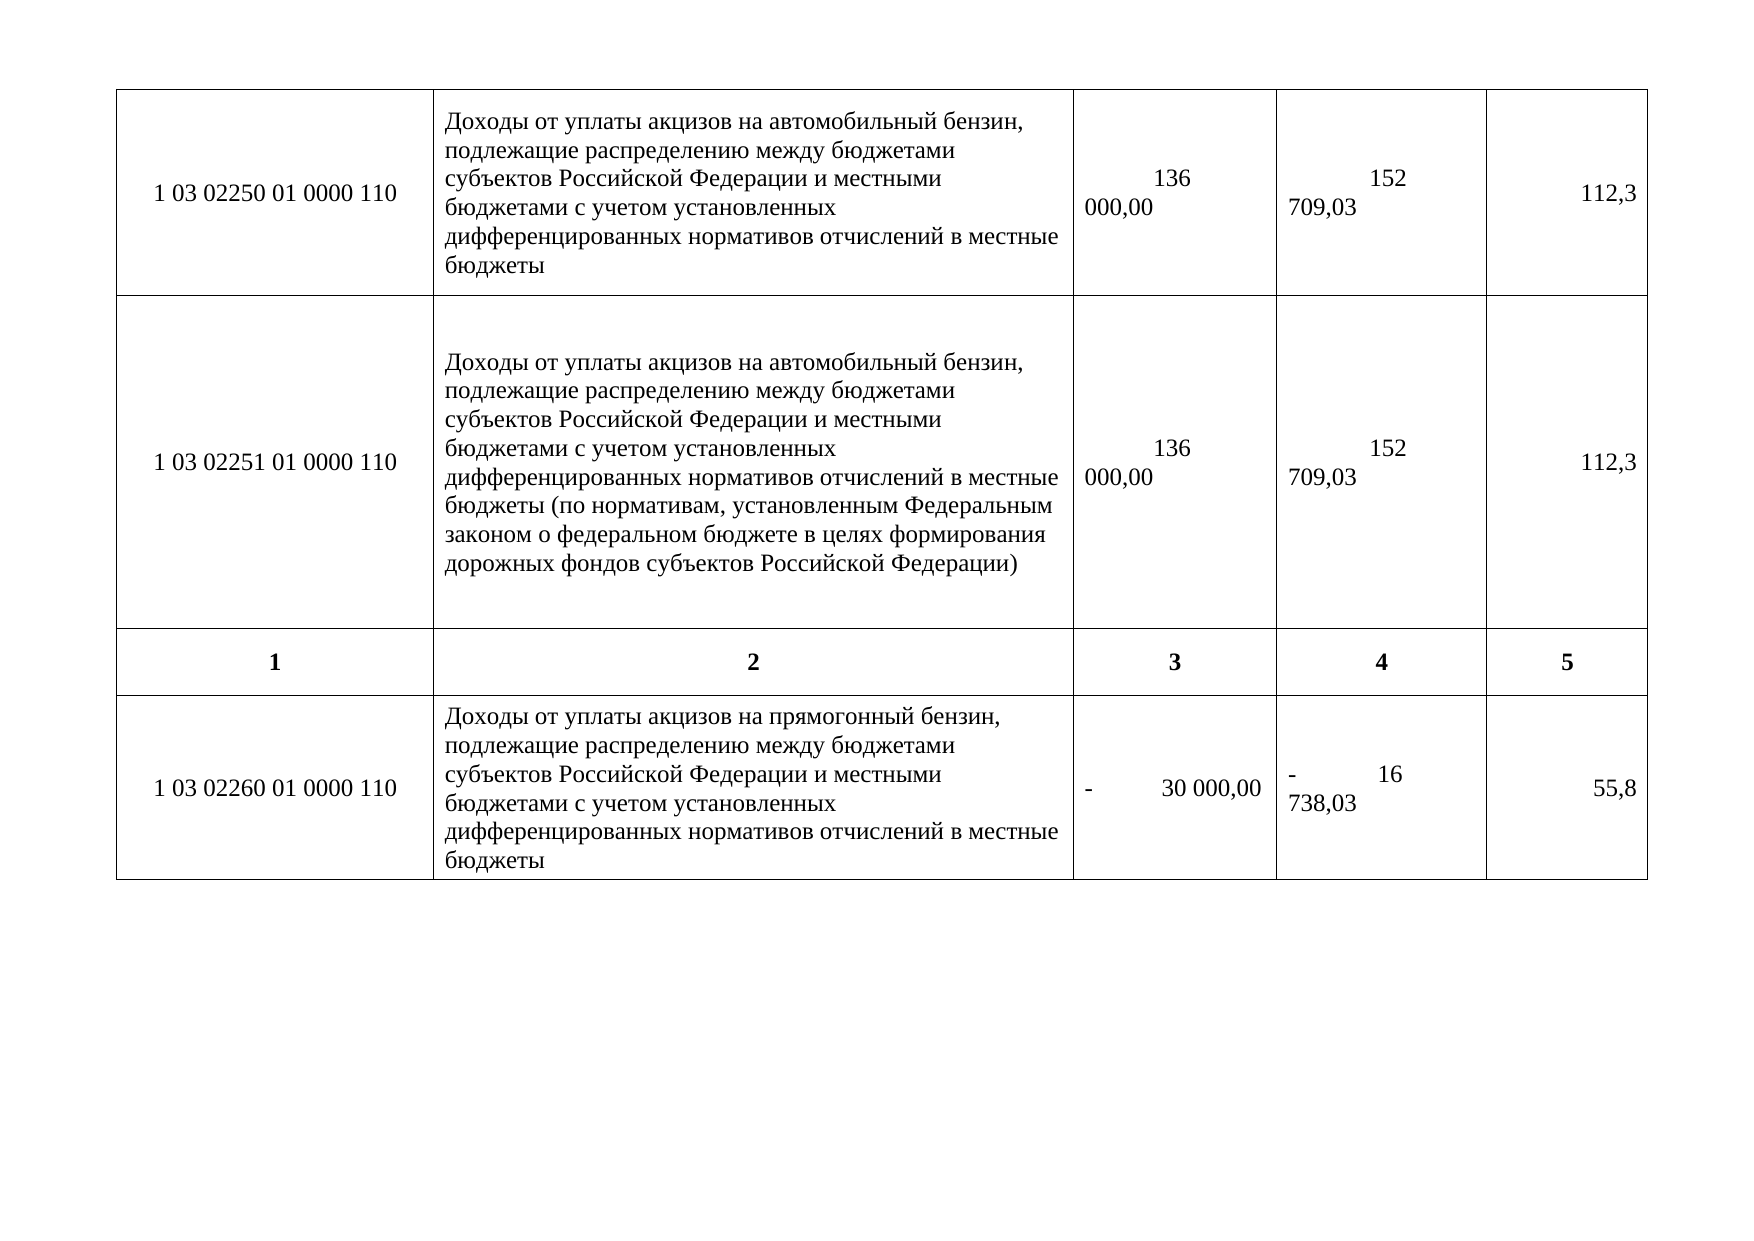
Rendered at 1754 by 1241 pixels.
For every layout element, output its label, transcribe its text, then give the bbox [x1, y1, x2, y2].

table_cell Доходы от уплаты акцизов на автомобильный бензин, подлежащие распределению между бюджетами субъектов Российской Федерации и местными бюджетами с учетом установленных дифференцированных нормативов отчислений в местные бюджеты (по нормативам, установленным Федеральным законом о федеральном бюджете в целях формирования дорожных фондов субъектов Российской Федерации) [434, 296, 1073, 628]
table_cell Доходы от уплаты акцизов на автомобильный бензин, подлежащие распределению между бюджетами субъектов Российской Федерации и местными бюджетами с учетом установленных дифференцированных нормативов отчислений в местные бюджеты [434, 90, 1073, 295]
table_cell - 30 000,00 [1074, 696, 1276, 879]
table_cell 112,3 [1487, 90, 1647, 295]
table_cell 3 [1074, 629, 1276, 695]
table_cell 152 709,03 [1277, 296, 1486, 628]
table_cell 1 03 02251 01 0000 110 [117, 296, 433, 628]
table_cell Доходы от уплаты акцизов на прямогонный бензин, подлежащие распределению между бюджетами субъектов Российской Федерации и местными бюджетами с учетом установленных дифференцированных нормативов отчислений в местные бюджеты [434, 696, 1073, 879]
table_cell 2 [434, 629, 1073, 695]
table_cell - 16 738,03 [1277, 696, 1486, 879]
table_cell 4 [1277, 629, 1486, 695]
table_cell 152 709,03 [1277, 90, 1486, 295]
table_cell 5 [1487, 629, 1647, 695]
table_cell 1 [117, 629, 433, 695]
table_cell 112,3 [1487, 296, 1647, 628]
table_cell 136 000,00 [1074, 90, 1276, 295]
table_cell 136 000,00 [1074, 296, 1276, 628]
table_cell 1 03 02250 01 0000 110 [117, 90, 433, 295]
table_cell 55,8 [1487, 696, 1647, 879]
table_cell 1 03 02260 01 0000 110 [117, 696, 433, 879]
